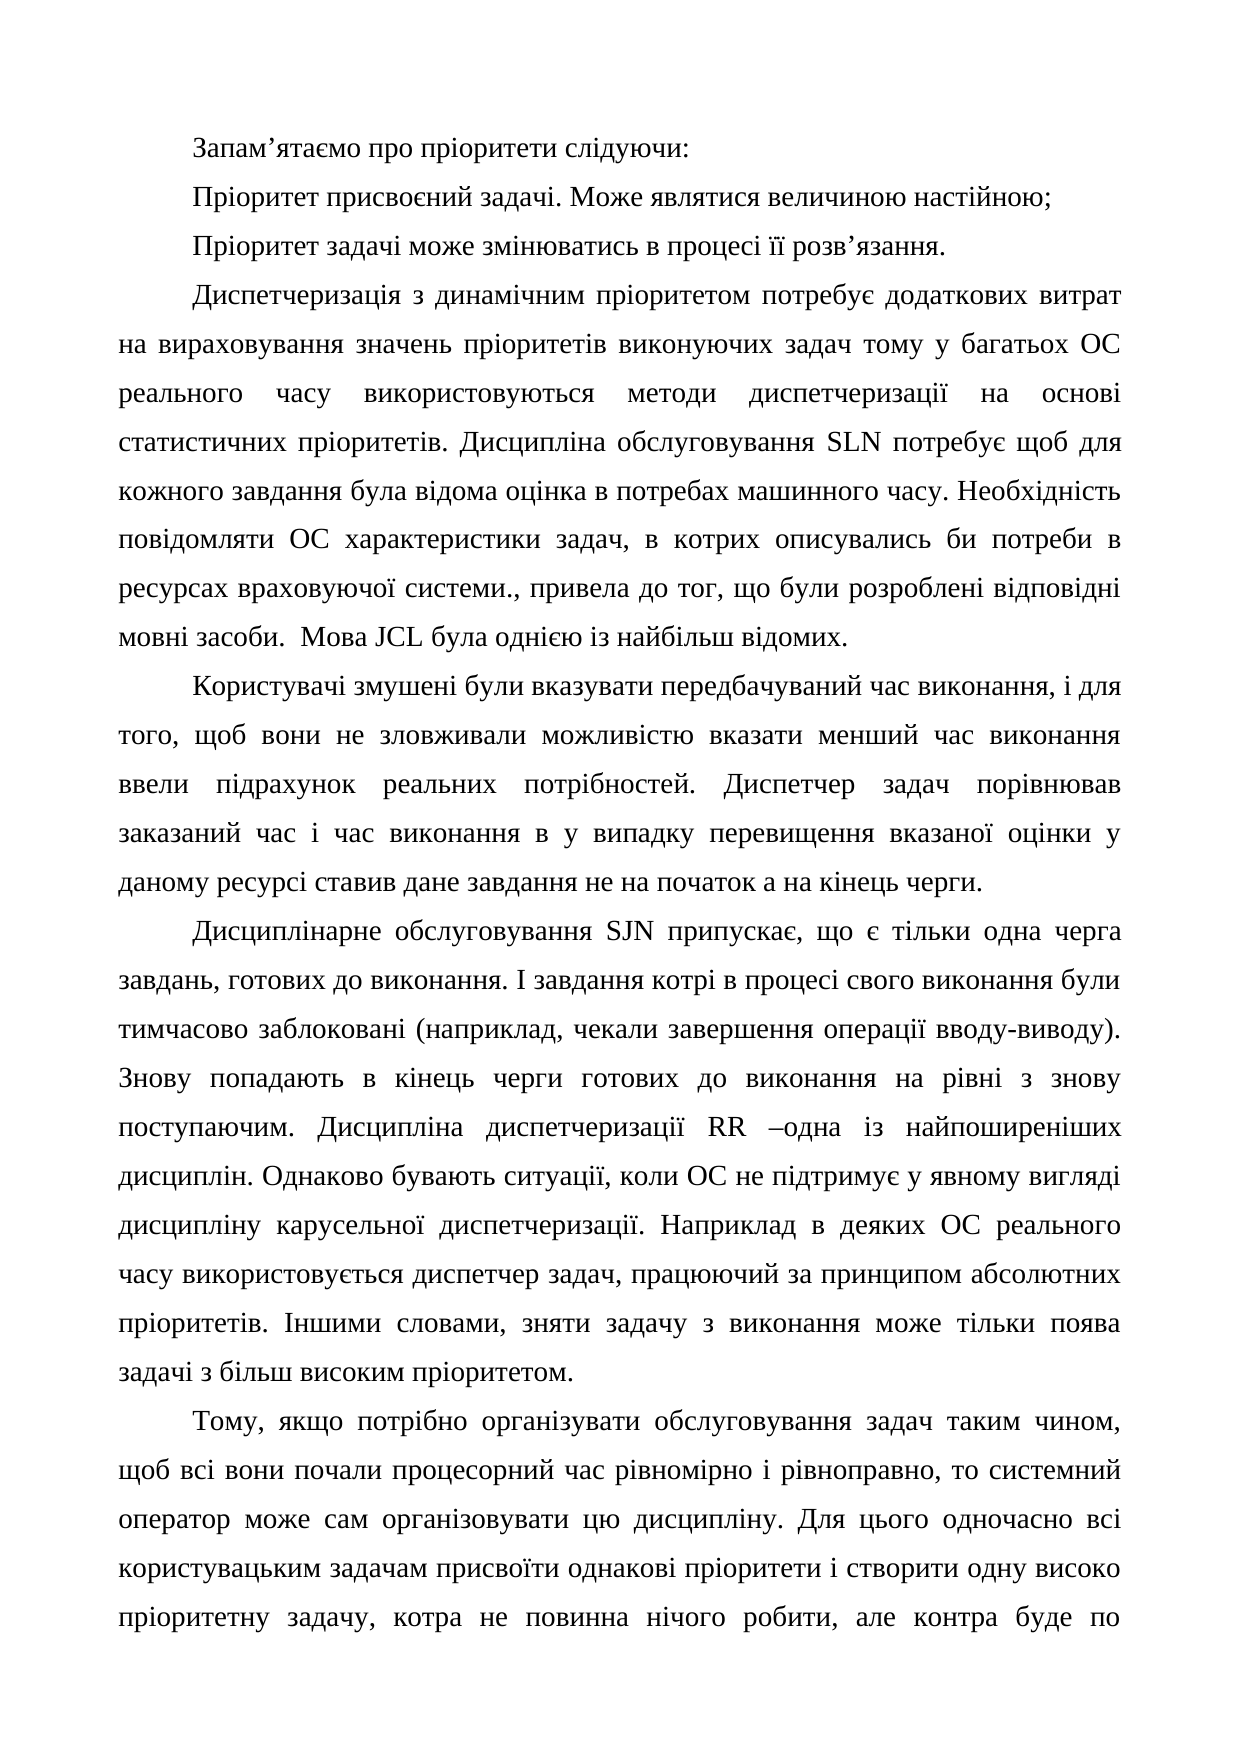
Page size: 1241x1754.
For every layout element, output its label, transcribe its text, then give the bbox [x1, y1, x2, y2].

text Пріоритет задачі може змінюватись в процесі її розв’язання. [118, 216, 1122, 265]
text Диспетчеризація з динамічним пріоритетом потребує додаткових витрат на вираховування значень пріоритетів виконуючих задач тому у багатьох ОС реального часу використовуються методи диспетчеризації на основі статистичних пріоритетів. Дисципліна обслуговування SLN потребує щоб для кожного завдання була відома оцінка в потребах машинного часу. Необхідність повідомляти ОС характеристики задач, в котрих описувались би потреби в ресурсах враховуючої системи., привела до тог, що були розроблені відповідні мовні засоби. Мова JCL була однією із найбільш відомих. [118, 265, 1122, 657]
text Дисциплінарне обслуговування SJN припускає, що є тільки одна черга завдань, готових до виконання. І завдання котрі в процесі свого виконання були тимчасово заблоковані (наприклад, чекали завершення операції вводу-виводу). Знову попадають в кінець черги готових до виконання на рівні з знову поступаючим. Дисципліна диспетчеризації RR –одна із найпоширеніших дисциплін. Однаково бувають ситуації, коли ОС не підтримує у явному вигляді дисципліну карусельної диспетчеризації. Наприклад в деяких ОС реального часу використовується диспетчер задач, працюючий за принципом абсолютних пріоритетів. Іншими словами, зняти задачу з виконання може тільки поява задачі з більш високим пріоритетом. [118, 901, 1122, 1391]
text Користувачі змушені були вказувати передбачуваний час виконання, і для того, щоб вони не зловживали можливістю вказати менший час виконання ввели підрахунок реальних потрібностей. Диспетчер задач порівнював заказаний час і час виконання в у випадку перевищення вказаної оцінки у даному ресурсі ставив дане завдання не на початок а на кінець черги. [118, 657, 1122, 901]
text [118, 1391, 1122, 1636]
text Пріоритет присвоєний задачі. Може являтися величиною настійною; [118, 167, 1122, 216]
text Запам’ятаємо про пріоритети слідуючи: [118, 118, 1122, 167]
